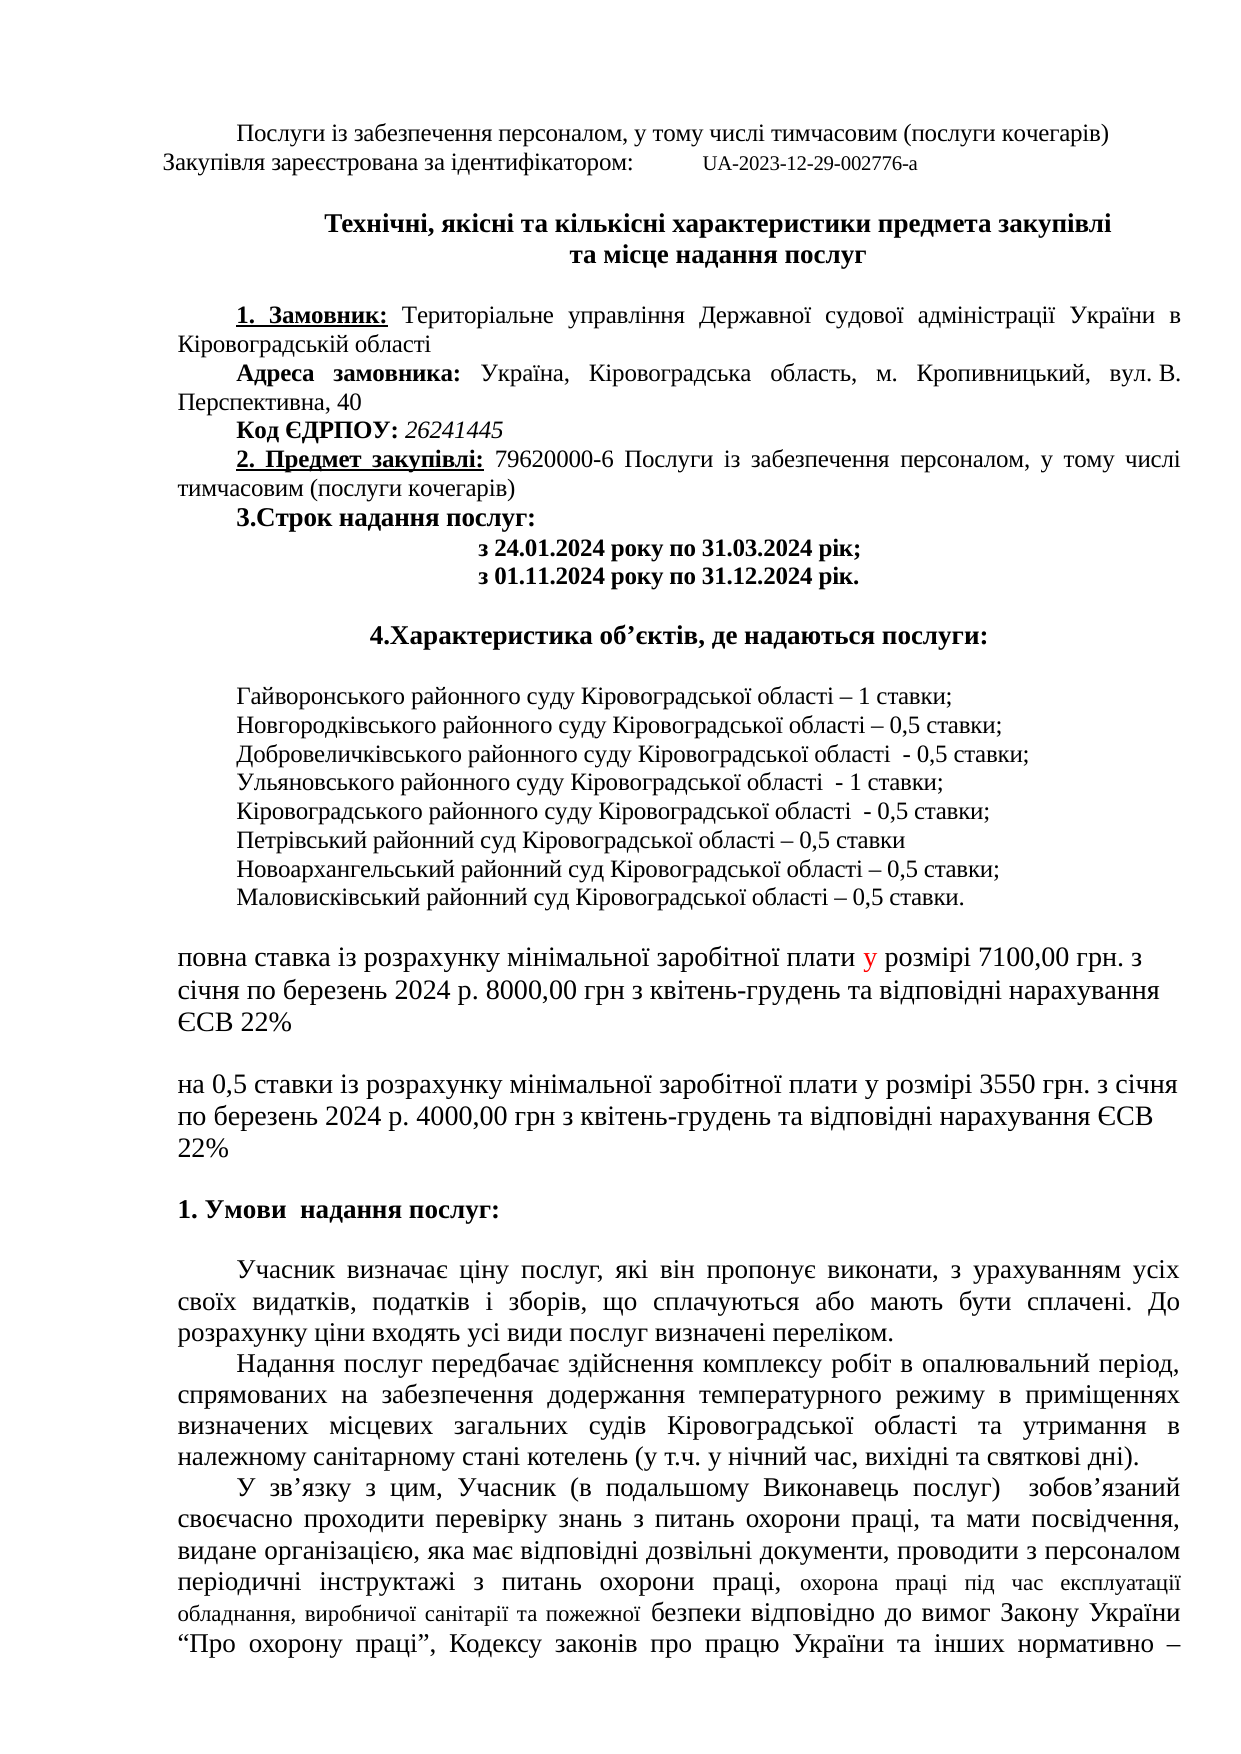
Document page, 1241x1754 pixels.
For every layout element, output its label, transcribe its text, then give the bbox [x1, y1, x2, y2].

text та місце надання послуг [196, 238, 1181, 269]
text Кіровоградського районного суду Кіровоградської області - 0,5 ставки; [177, 796, 1181, 825]
text з 01.11.2024 року по 31.12.2024 рік. [177, 561, 1181, 590]
text Петрівський районний суд Кіровоградської області – 0,5 ставки [177, 825, 1181, 854]
text Код ЄДРПОУ: 26241445 [177, 415, 1181, 444]
text 4.Характеристика об’єктів, де надаються послуги: [177, 619, 1181, 650]
text повна ставка із розрахунку мінімальної заробітної плати у розмірі 7100,00 грн. з січня по березень 2024 р. 8000,00 грн з квітень-грудень та відповідні нарахування ЄСВ 22% [177, 940, 1181, 1038]
text Надання послуг передбачає здійснення комплексу робіт в опалювальний період, спрямованих на забезпечення додержання температурного режиму в приміщеннях визначених місцевих загальних судів Кіровоградської області та утримання в належному санітарному стані котелень (у т.ч. у нічний час, вихідні та святкові дні). [177, 1347, 1181, 1471]
text Технічні, якісні та кількісні характеристики предмета закупівлі [196, 207, 1181, 238]
text Ульяновського районного суду Кіровоградської області - 1 ставки; [177, 767, 1181, 796]
text Закупівля зареєстрована за ідентифікатором: UA-2023-12-29-002776-a [162, 147, 1181, 176]
text 1. Замовник: Територіальне управління Державної судової адміністрації України в Кіровоградській області [177, 300, 1181, 358]
text Адреса замовника: Україна, Кіровоградська область, м. Кропивницький, вул. В. Перспективна, 40 [177, 358, 1181, 415]
text Гайворонського районного суду Кіровоградської області – 1 ставки; [177, 681, 1181, 710]
text Послуги із забезпечення персоналом, у тому числі тимчасовим (послуги кочегарів) [177, 118, 1181, 147]
text 1. Умови надання послуг: [177, 1193, 1181, 1224]
text Добровеличківського районного суду Кіровоградської області - 0,5 ставки; [177, 739, 1181, 767]
text 3.Строк надання послуг: [177, 502, 1181, 533]
text Новоархангельський районний суд Кіровоградської області – 0,5 ставки; [177, 854, 1181, 882]
text Маловисківський районний суд Кіровоградської області – 0,5 ставки. [177, 882, 1181, 911]
text Новгородківського районного суду Кіровоградської області – 0,5 ставки; [177, 710, 1181, 739]
text з 24.01.2024 року по 31.03.2024 рік; [177, 533, 1181, 561]
text 2. Предмет закупівлі: 79620000-6 Послуги із забезпечення персоналом, у тому числі тимчасовим (послуги кочегарів) [177, 444, 1181, 502]
text на 0,5 ставки із розрахунку мінімальної заробітної плати у розмірі 3550 грн. з січня по березень 2024 р. 4000,00 грн з квітень-грудень та відповідні нарахування ЄСВ 22% [177, 1067, 1181, 1164]
text Учасник визначає ціну послуг, які він пропонує виконати, з урахуванням усіх своїх видатків, податків і зборів, що сплачуються або мають бути сплачені. До розрахунку ціни входять усі види послуг визначені переліком. [177, 1253, 1181, 1347]
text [177, 1471, 1181, 1658]
